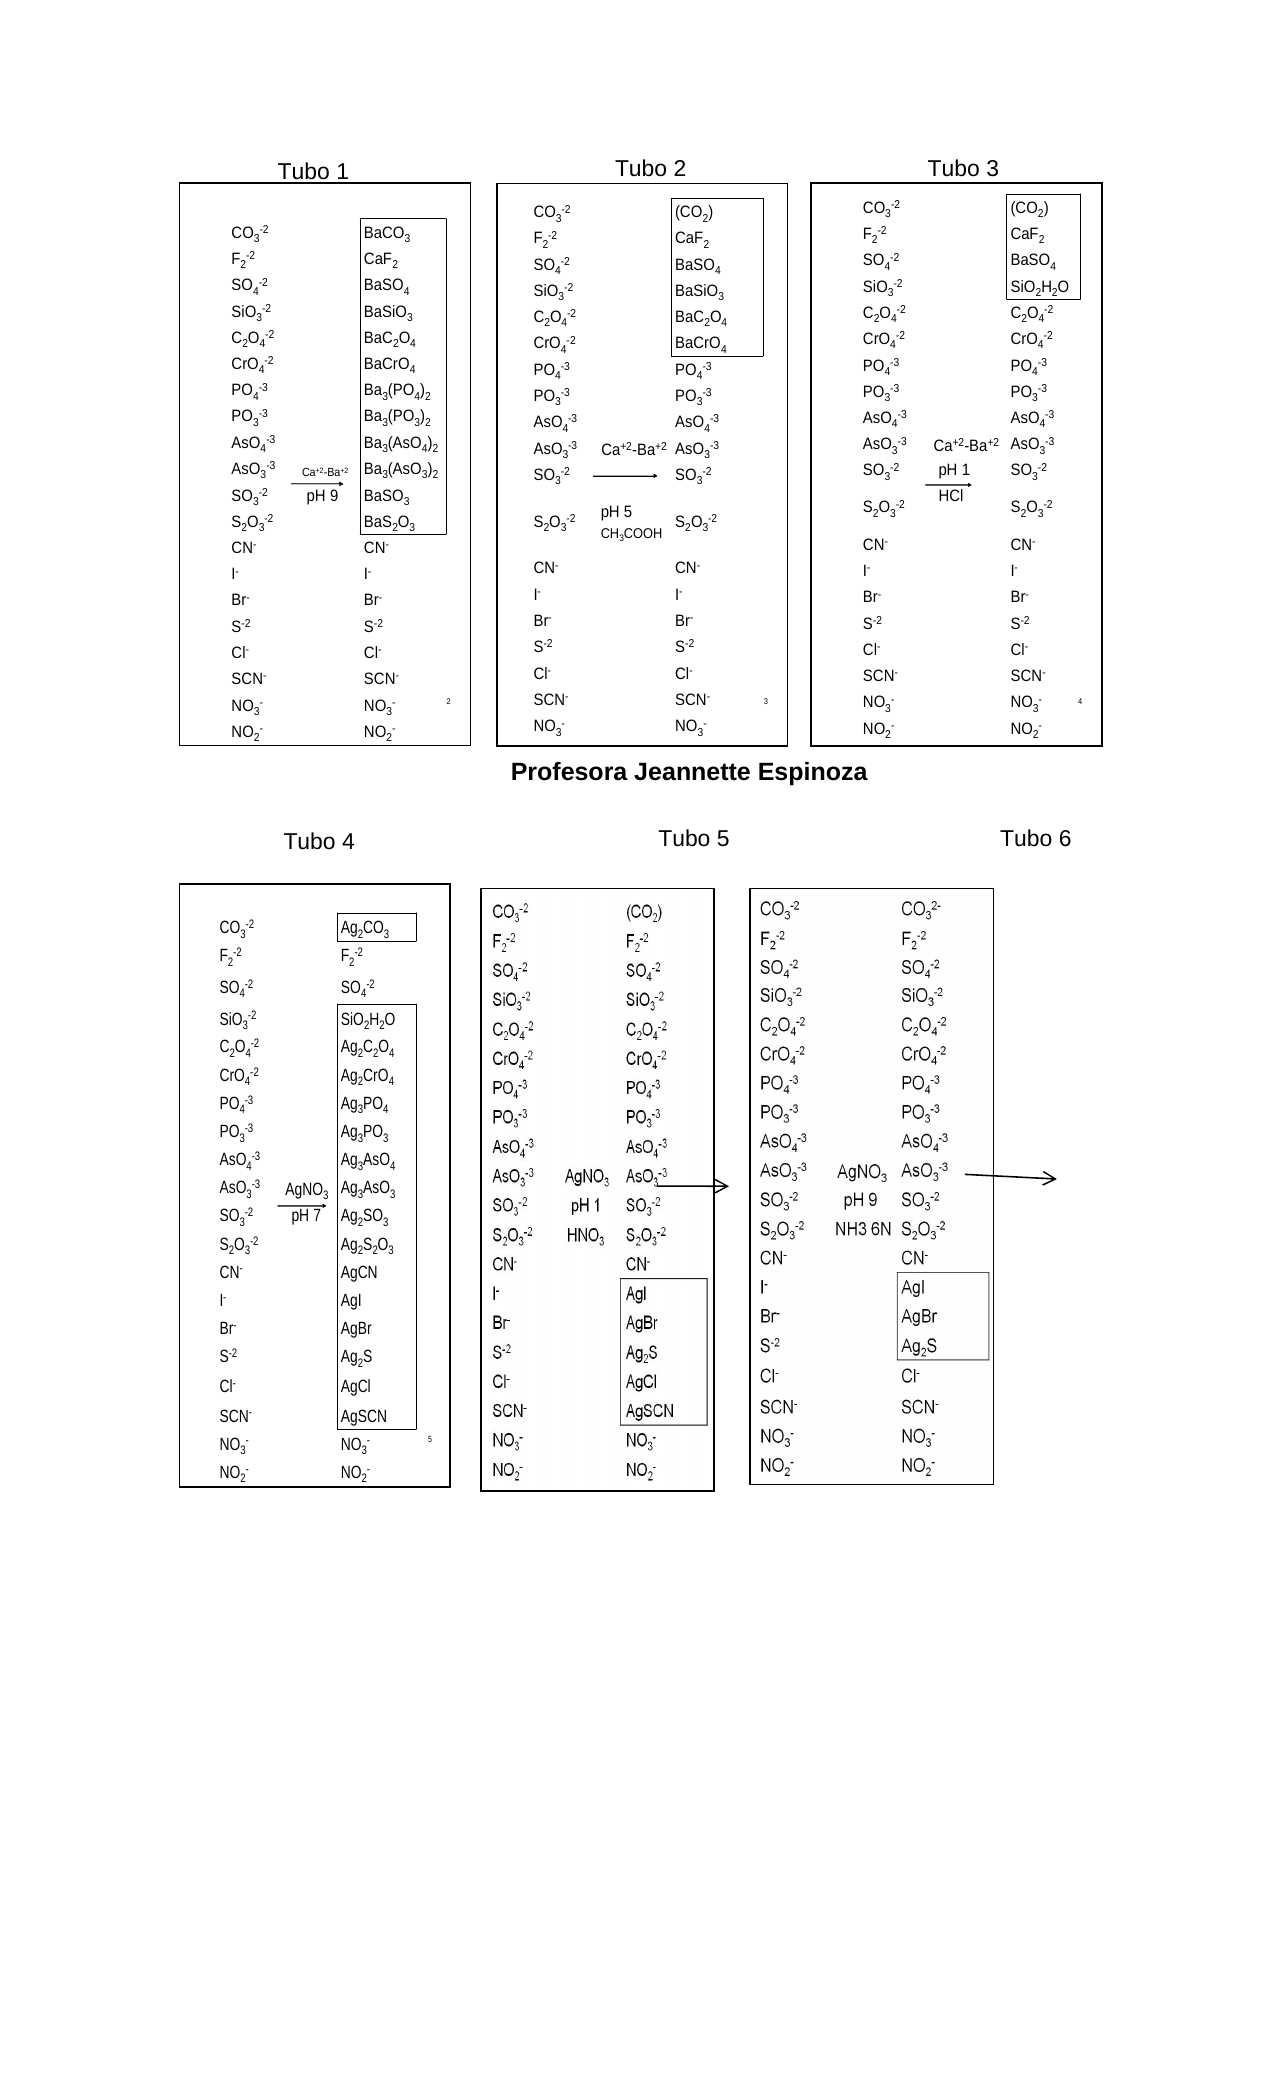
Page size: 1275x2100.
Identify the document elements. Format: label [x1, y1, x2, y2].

picture [482, 889, 713, 1490]
picture [751, 889, 993, 1484]
